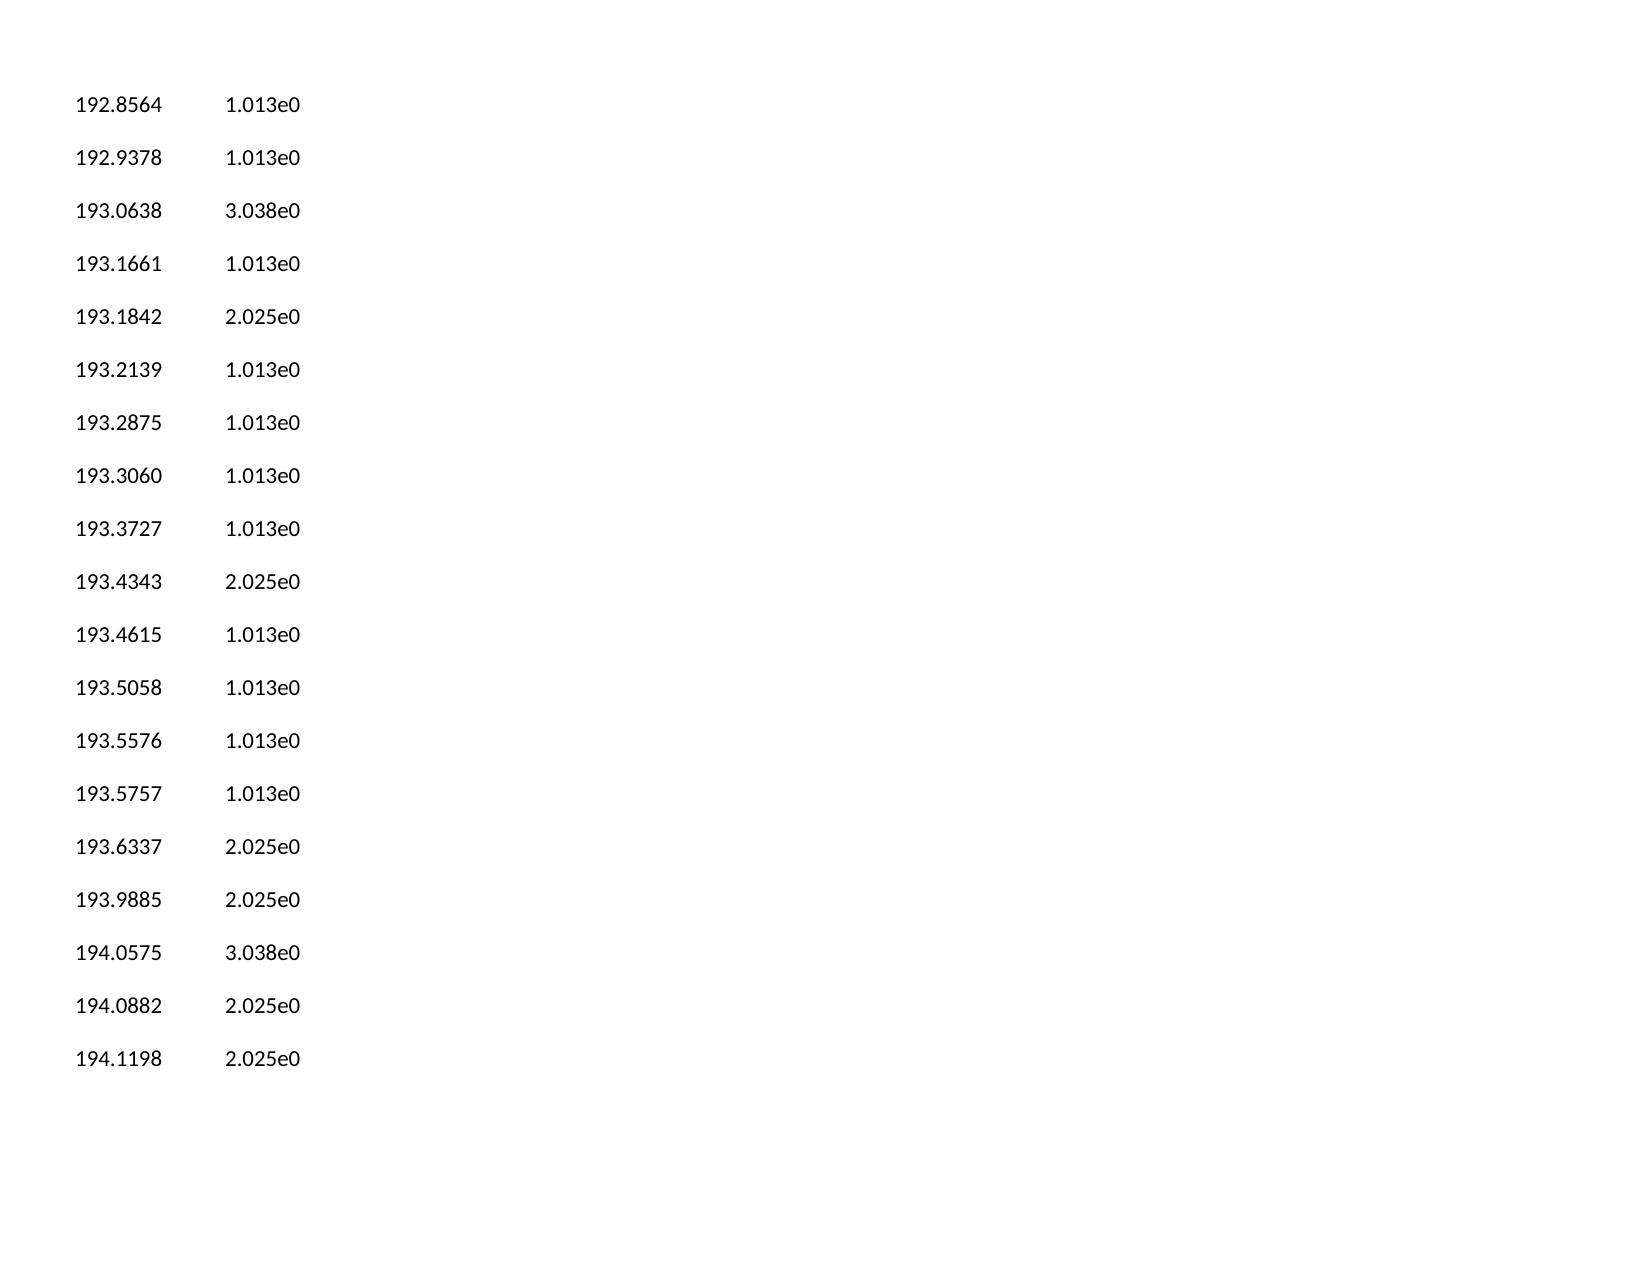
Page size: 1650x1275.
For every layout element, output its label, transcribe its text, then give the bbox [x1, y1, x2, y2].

text 193.5757 1.013e0 [75, 779, 1563, 807]
text 193.4615 1.013e0 [75, 620, 1563, 648]
text 194.0575 3.038e0 [75, 938, 1563, 966]
text 193.5576 1.013e0 [75, 726, 1563, 754]
text 193.3060 1.013e0 [75, 461, 1563, 489]
text 193.1842 2.025e0 [75, 302, 1563, 330]
text 194.1198 2.025e0 [75, 1044, 1563, 1072]
text 193.4343 2.025e0 [75, 567, 1563, 595]
text 193.1661 1.013e0 [75, 249, 1563, 277]
text 192.9378 1.013e0 [75, 143, 1563, 171]
text 193.0638 3.038e0 [75, 196, 1563, 224]
text 193.6337 2.025e0 [75, 832, 1563, 860]
text 193.2875 1.013e0 [75, 408, 1563, 436]
text 194.0882 2.025e0 [75, 991, 1563, 1019]
text 193.9885 2.025e0 [75, 885, 1563, 913]
text 193.5058 1.013e0 [75, 673, 1563, 701]
text 193.2139 1.013e0 [75, 355, 1563, 383]
text 192.8564 1.013e0 [75, 90, 1563, 118]
text 193.3727 1.013e0 [75, 514, 1563, 542]
